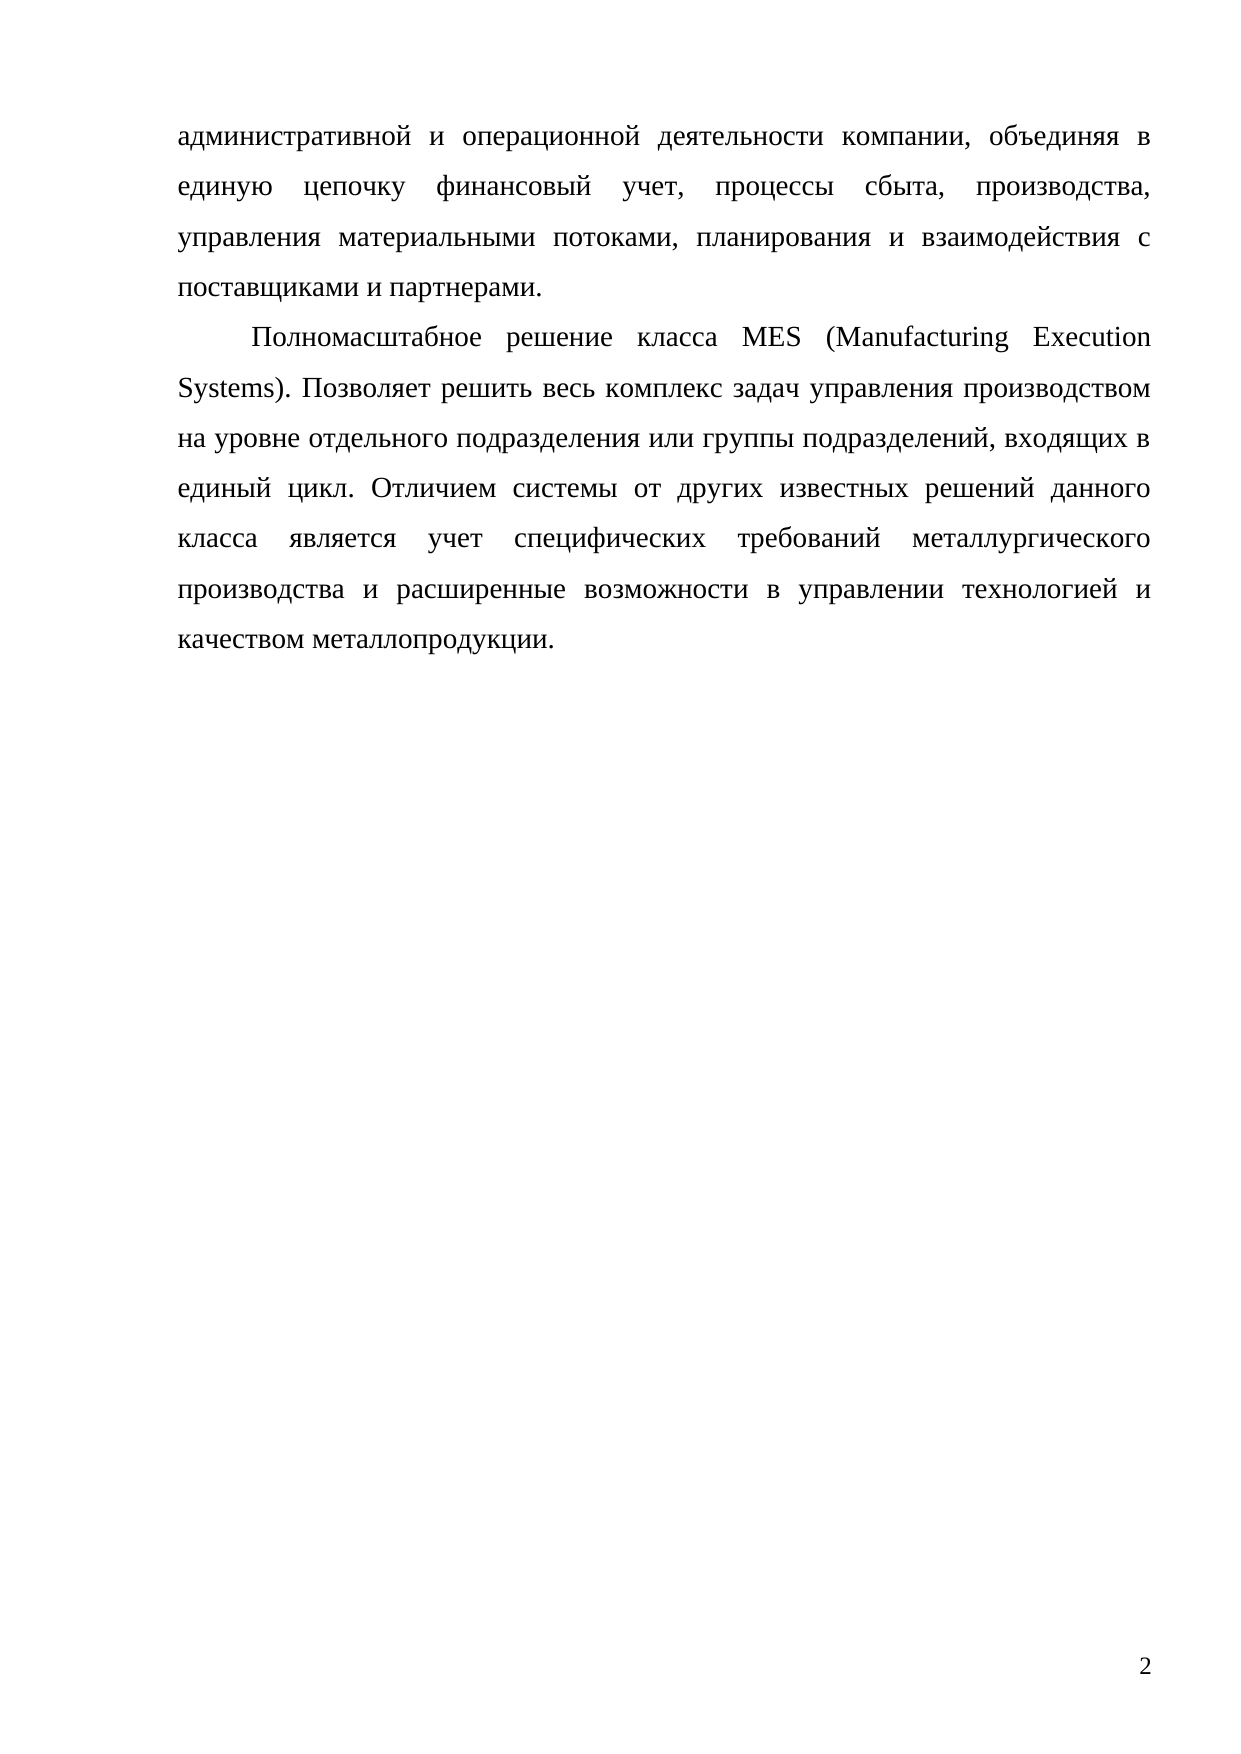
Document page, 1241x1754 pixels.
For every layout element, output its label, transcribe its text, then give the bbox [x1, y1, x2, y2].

text Полномасштабное решение класса MES (Manufacturing Execution Systems). Позволяет решить весь комплекс задач управления производством на уровне отдельного подразделения или группы подразделений, входящих в единый цикл. Отличием системы от других известных решений данного класса является учет специфических требований металлургического производства и расширенные возможности в управлении технологией и качеством металлопродукции. [177, 319, 1152, 655]
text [177, 118, 1152, 303]
